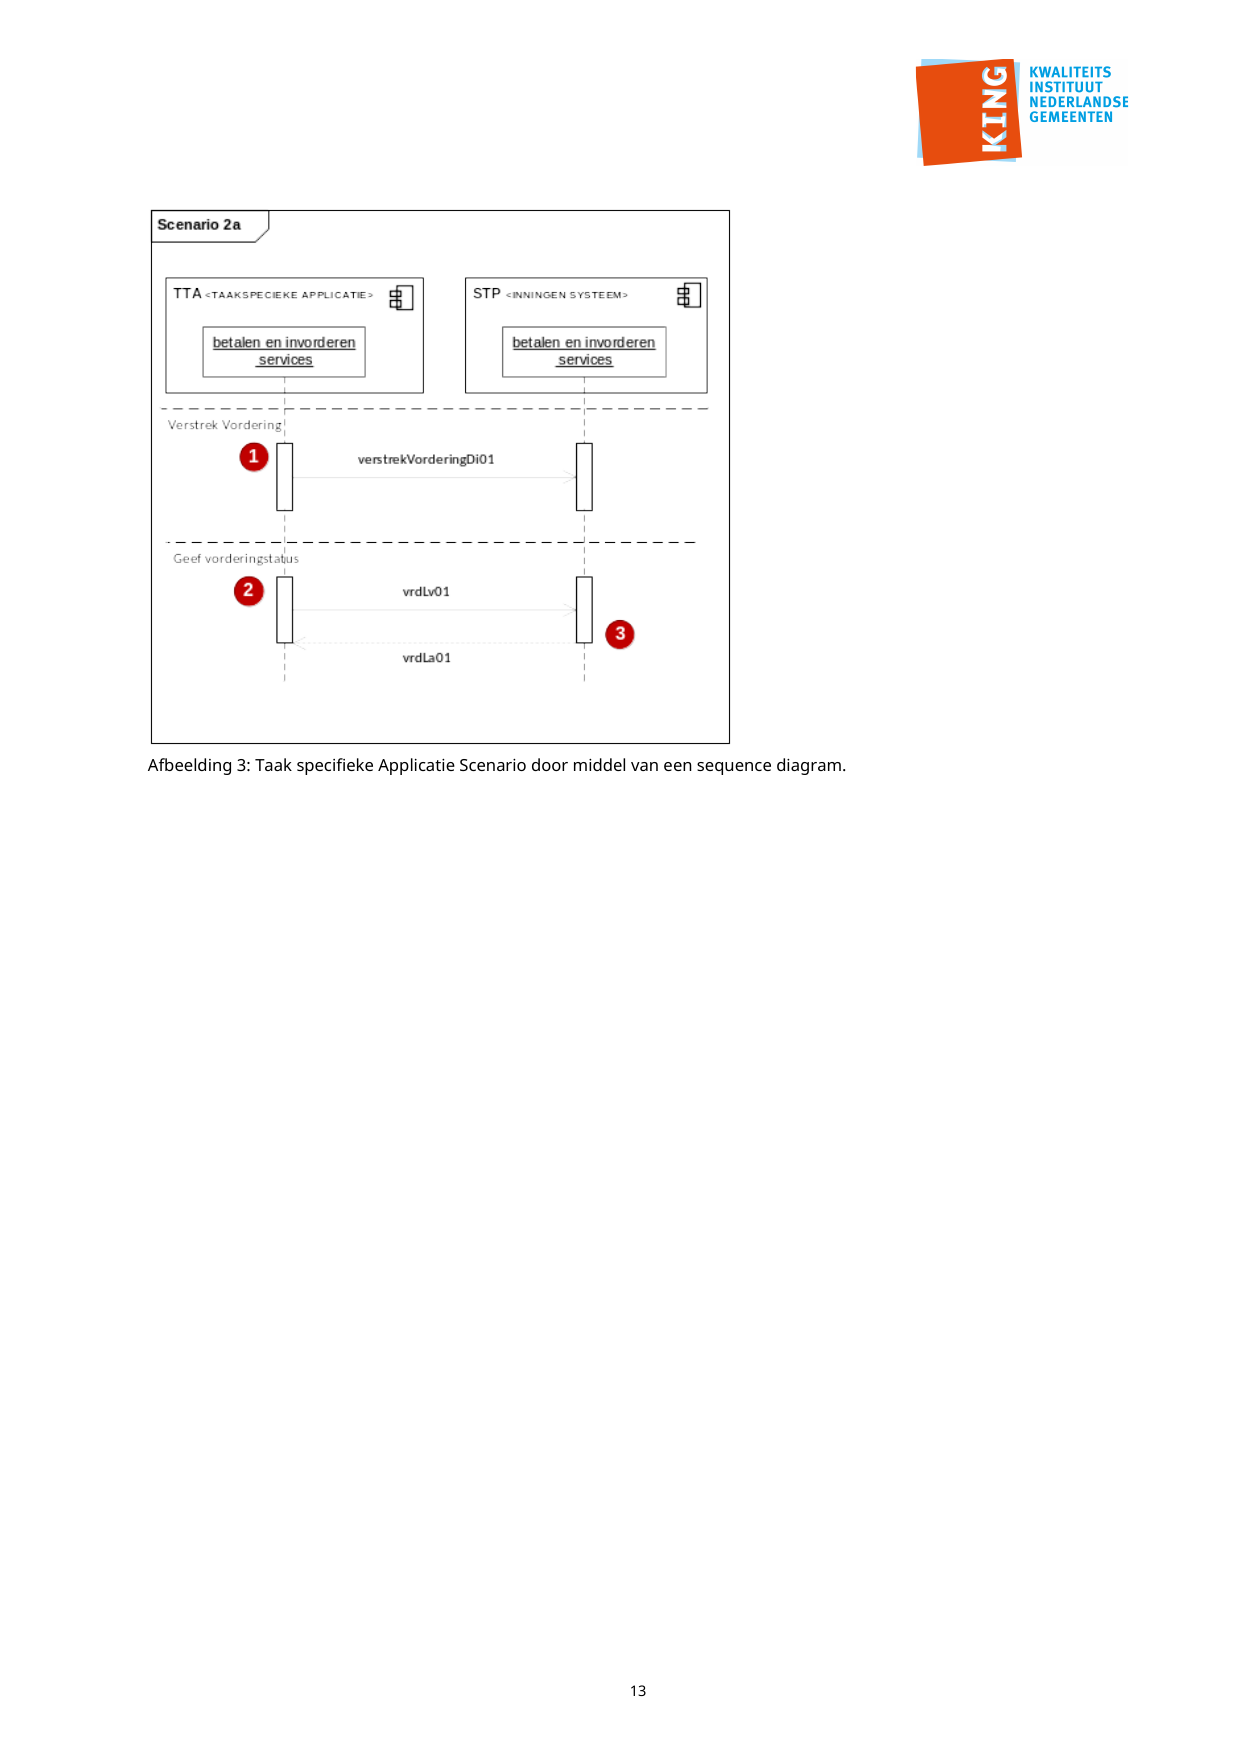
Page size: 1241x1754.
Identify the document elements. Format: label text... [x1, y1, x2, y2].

text Afbeelding 3: Taak specifieke Applicatie Scenario door middel van een sequence diagram. [148, 747, 1128, 776]
picture [915, 59, 1129, 166]
